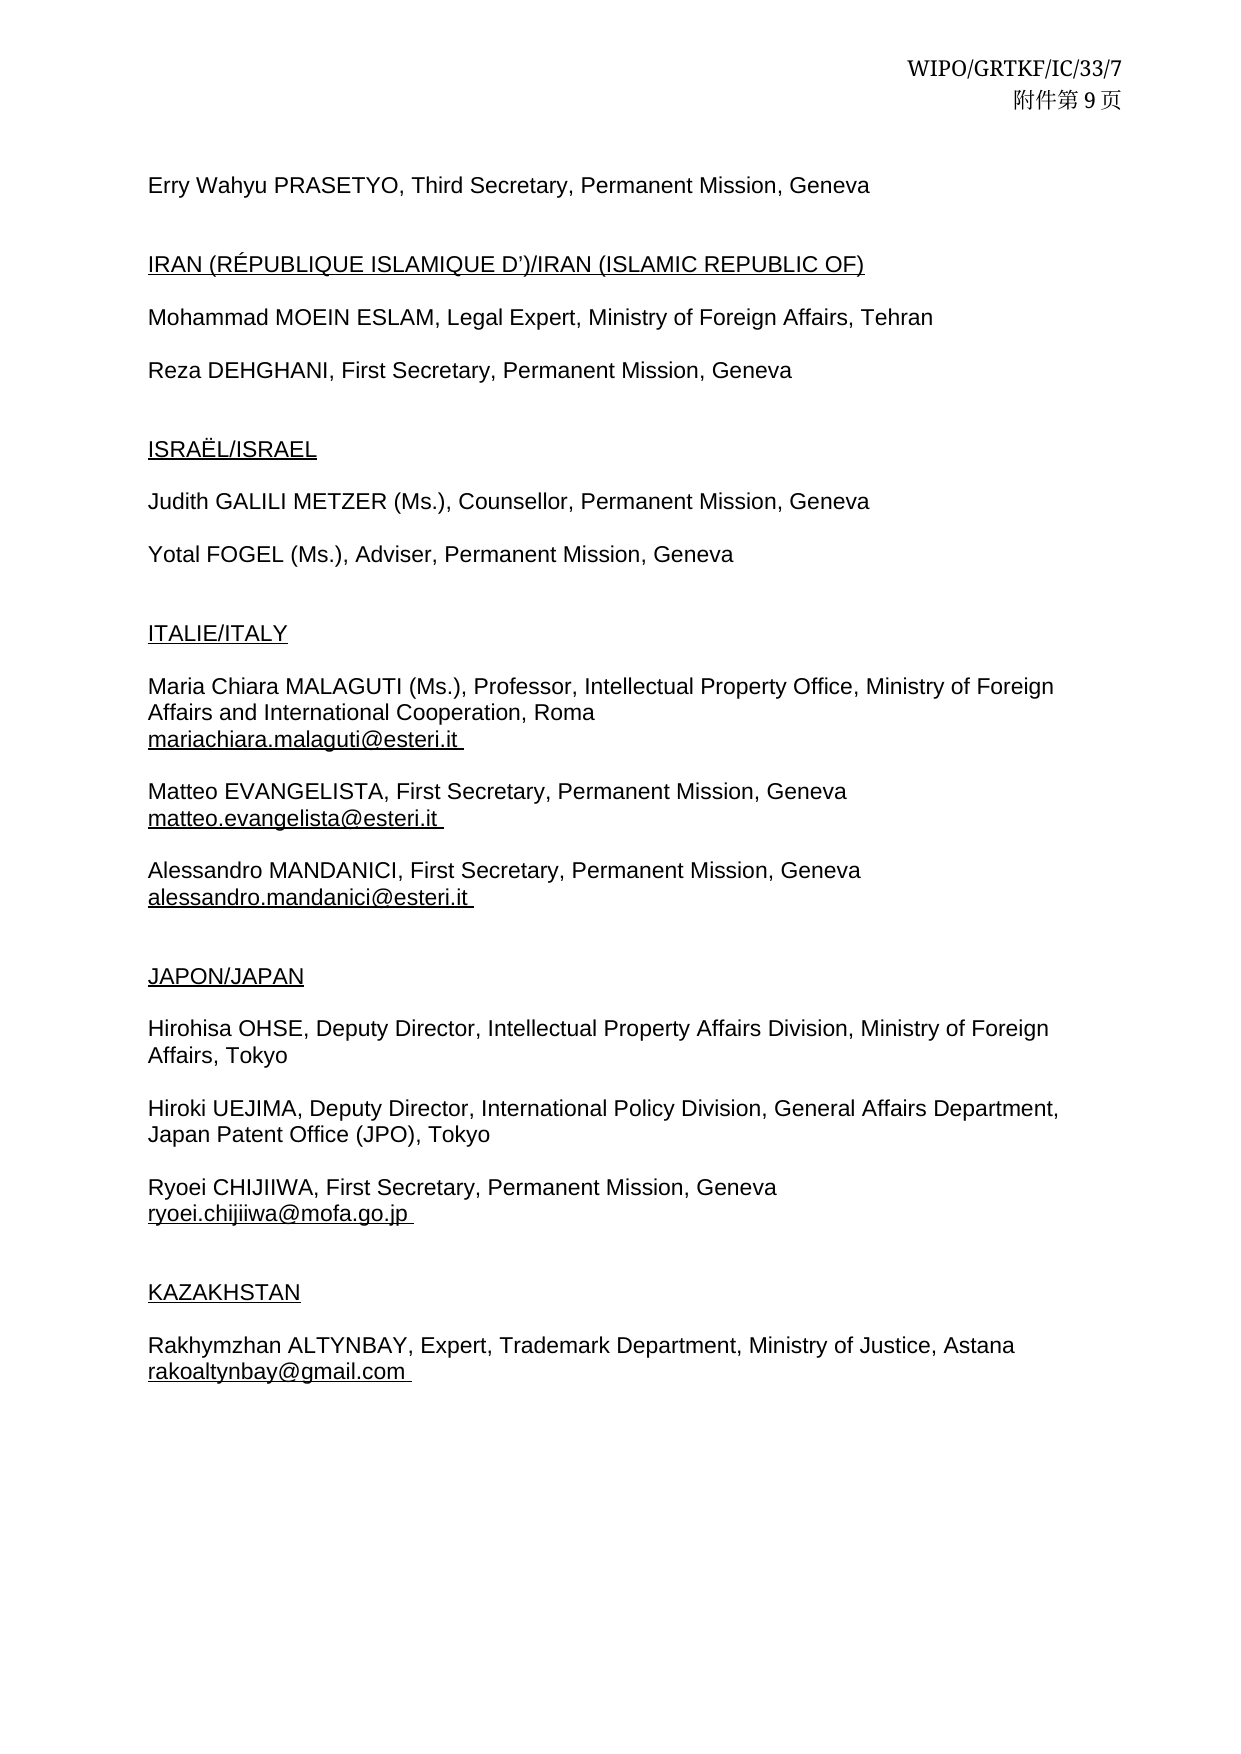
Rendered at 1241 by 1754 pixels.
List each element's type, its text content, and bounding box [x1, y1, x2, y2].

text KAZAKHSTAN [148, 1279, 1122, 1305]
text mariachiara.malaguti@esteri.it [148, 726, 1122, 752]
text ISRAËL/ISRAEL [148, 436, 1122, 462]
text Mohammad MOEIN ESLAM, Legal Expert, Ministry of Foreign Affairs, Tehran [148, 304, 1122, 330]
text Reza DEHGHANI, First Secretary, Permanent Mission, Geneva [148, 357, 1122, 383]
text rakoaltynbay@gmail.com [148, 1358, 1122, 1384]
text Ryoei CHIJIIWA, First Secretary, Permanent Mission, Geneva [148, 1173, 1122, 1200]
text ITALIE/ITALY [148, 620, 1122, 646]
text Hiroki UEJIMA, Deputy Director, International Policy Division, General Affairs Department, Japan Patent Office (JPO), Tokyo [148, 1094, 1122, 1147]
text IRAN (RÉPUBLIQUE ISLAMIQUE D’)/IRAN (ISLAMIC REPUBLIC OF) [148, 251, 1122, 277]
text JAPON/JAPAN [148, 963, 1122, 989]
text Alessandro MANDANICI, First Secretary, Permanent Mission, Geneva [148, 857, 1122, 884]
text alessandro.mandanici@esteri.it [148, 884, 1122, 910]
text Erry Wahyu PRASETYO, Third Secretary, Permanent Mission, Geneva [148, 172, 1122, 198]
text Yotal FOGEL (Ms.), Adviser, Permanent Mission, Geneva [148, 541, 1122, 567]
text Matteo EVANGELISTA, First Secretary, Permanent Mission, Geneva [148, 778, 1122, 804]
text Judith GALILI METZER (Ms.), Counsellor, Permanent Mission, Geneva [148, 488, 1122, 515]
text Maria Chiara MALAGUTI (Ms.), Professor, Intellectual Property Office, Ministry of Foreign Affairs and International Cooperation, Roma [148, 673, 1122, 726]
text ryoei.chijiiwa@mofa.go.jp [148, 1200, 1122, 1226]
text matteo.evangelista@esteri.it [148, 804, 1122, 831]
text Rakhymzhan ALTYNBAY, Expert, Trademark Department, Ministry of Justice, Astana [148, 1332, 1122, 1358]
text Hirohisa OHSE, Deputy Director, Intellectual Property Affairs Division, Ministry of Foreign Affairs, Tokyo [148, 1015, 1122, 1068]
